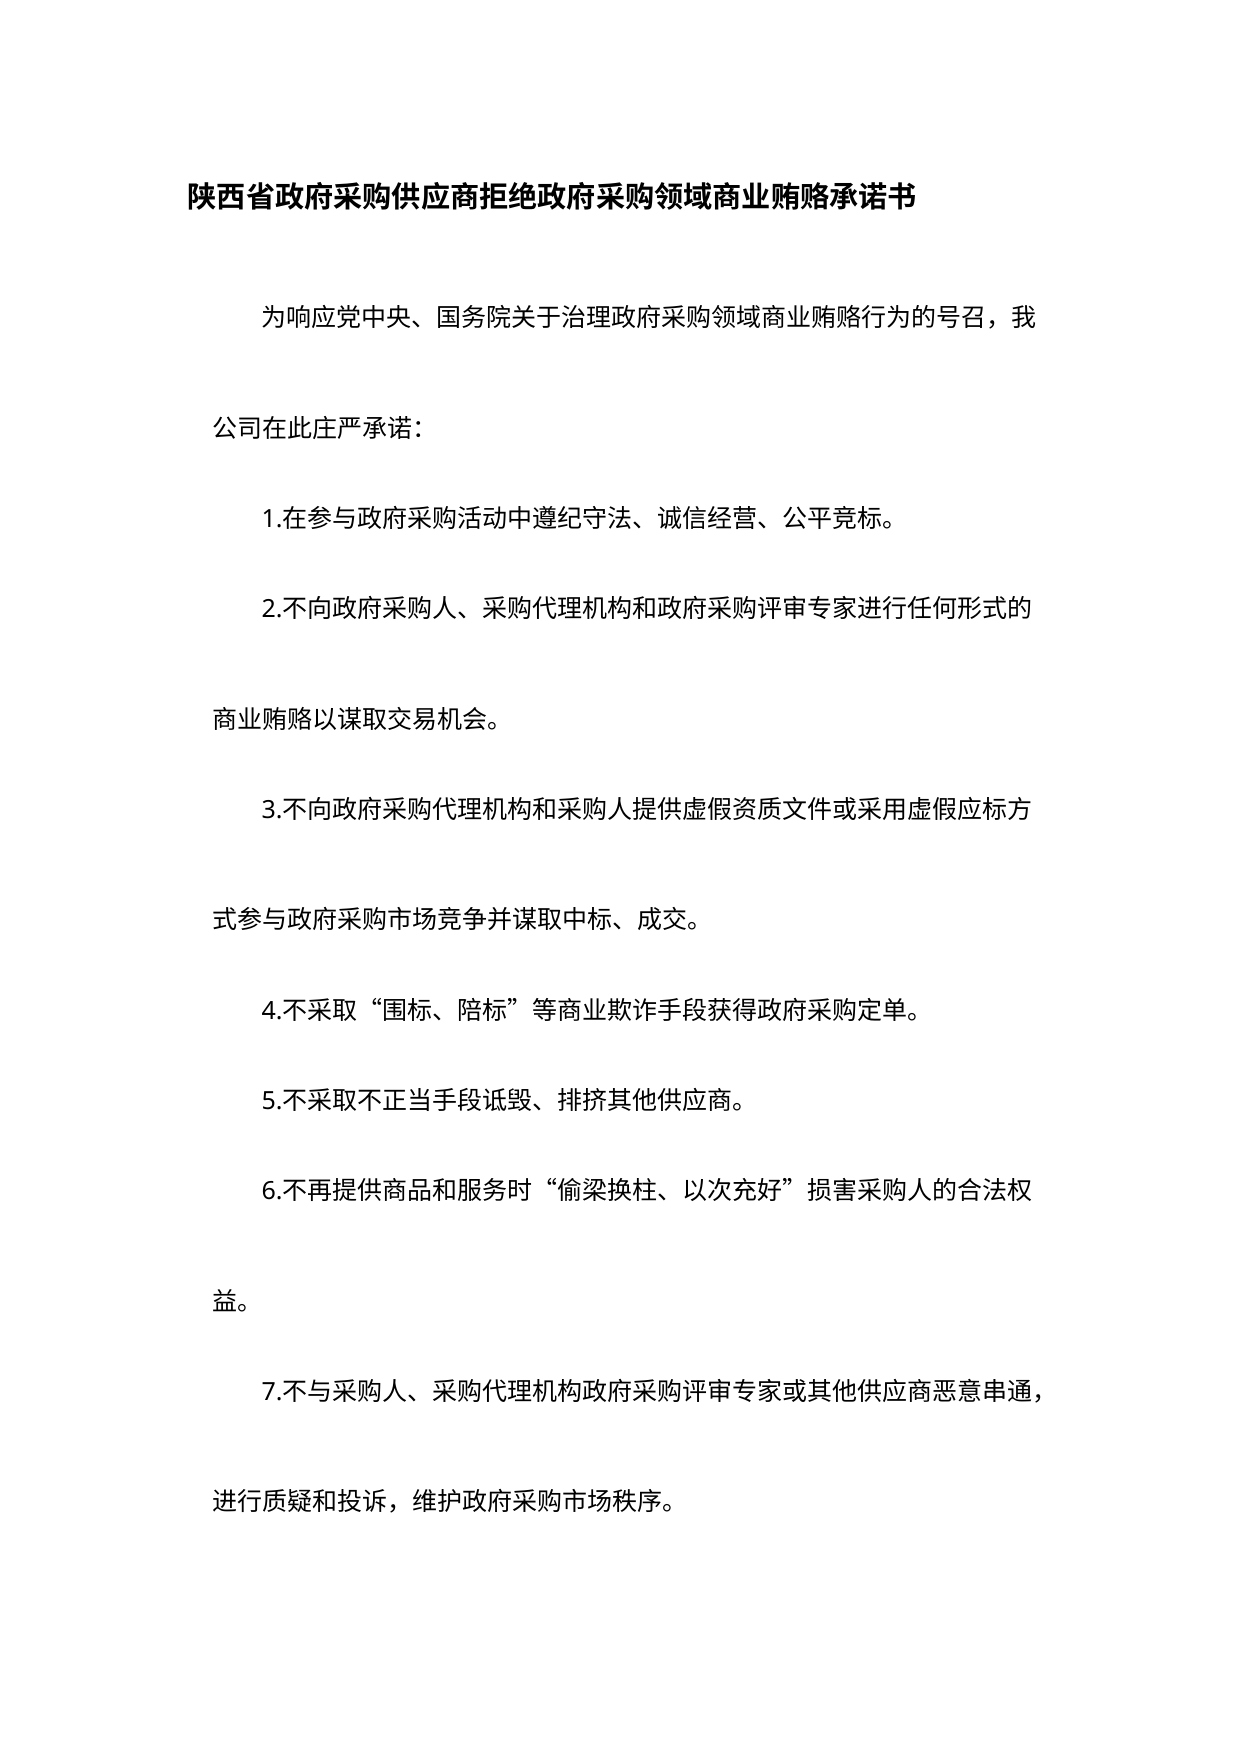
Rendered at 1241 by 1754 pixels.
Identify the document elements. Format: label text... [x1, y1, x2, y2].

text 7.不与采购人、采购代理机构政府采购评审专家或其他供应商恶意串通，进行质疑和投诉，维护政府采购市场秩序。 [212, 1357, 1053, 1532]
text 为响应党中央、国务院关于治理政府采购领域商业贿赂行为的号召，我公司在此庄严承诺： [212, 283, 1053, 459]
text 1.在参与政府采购活动中遵纪守法、诚信经营、公平竞标。 [212, 484, 1053, 549]
text 3.不向政府采购代理机构和采购人提供虚假资质文件或采用虚假应标方式参与政府采购市场竞争并谋取中标、成交。 [212, 775, 1053, 950]
text 2.不向政府采购人、采购代理机构和政府采购评审专家进行任何形式的商业贿赂以谋取交易机会。 [212, 574, 1053, 750]
text 4.不采取“围标、陪标”等商业欺诈手段获得政府采购定单。 [212, 976, 1053, 1041]
text 陕西省政府采购供应商拒绝政府采购领域商业贿赂承诺书 [187, 162, 1053, 227]
text 5.不采取不正当手段诋毁、排挤其他供应商。 [212, 1066, 1053, 1131]
text 6.不再提供商品和服务时“偷梁换柱、以次充好”损害采购人的合法权益。 [212, 1156, 1053, 1332]
